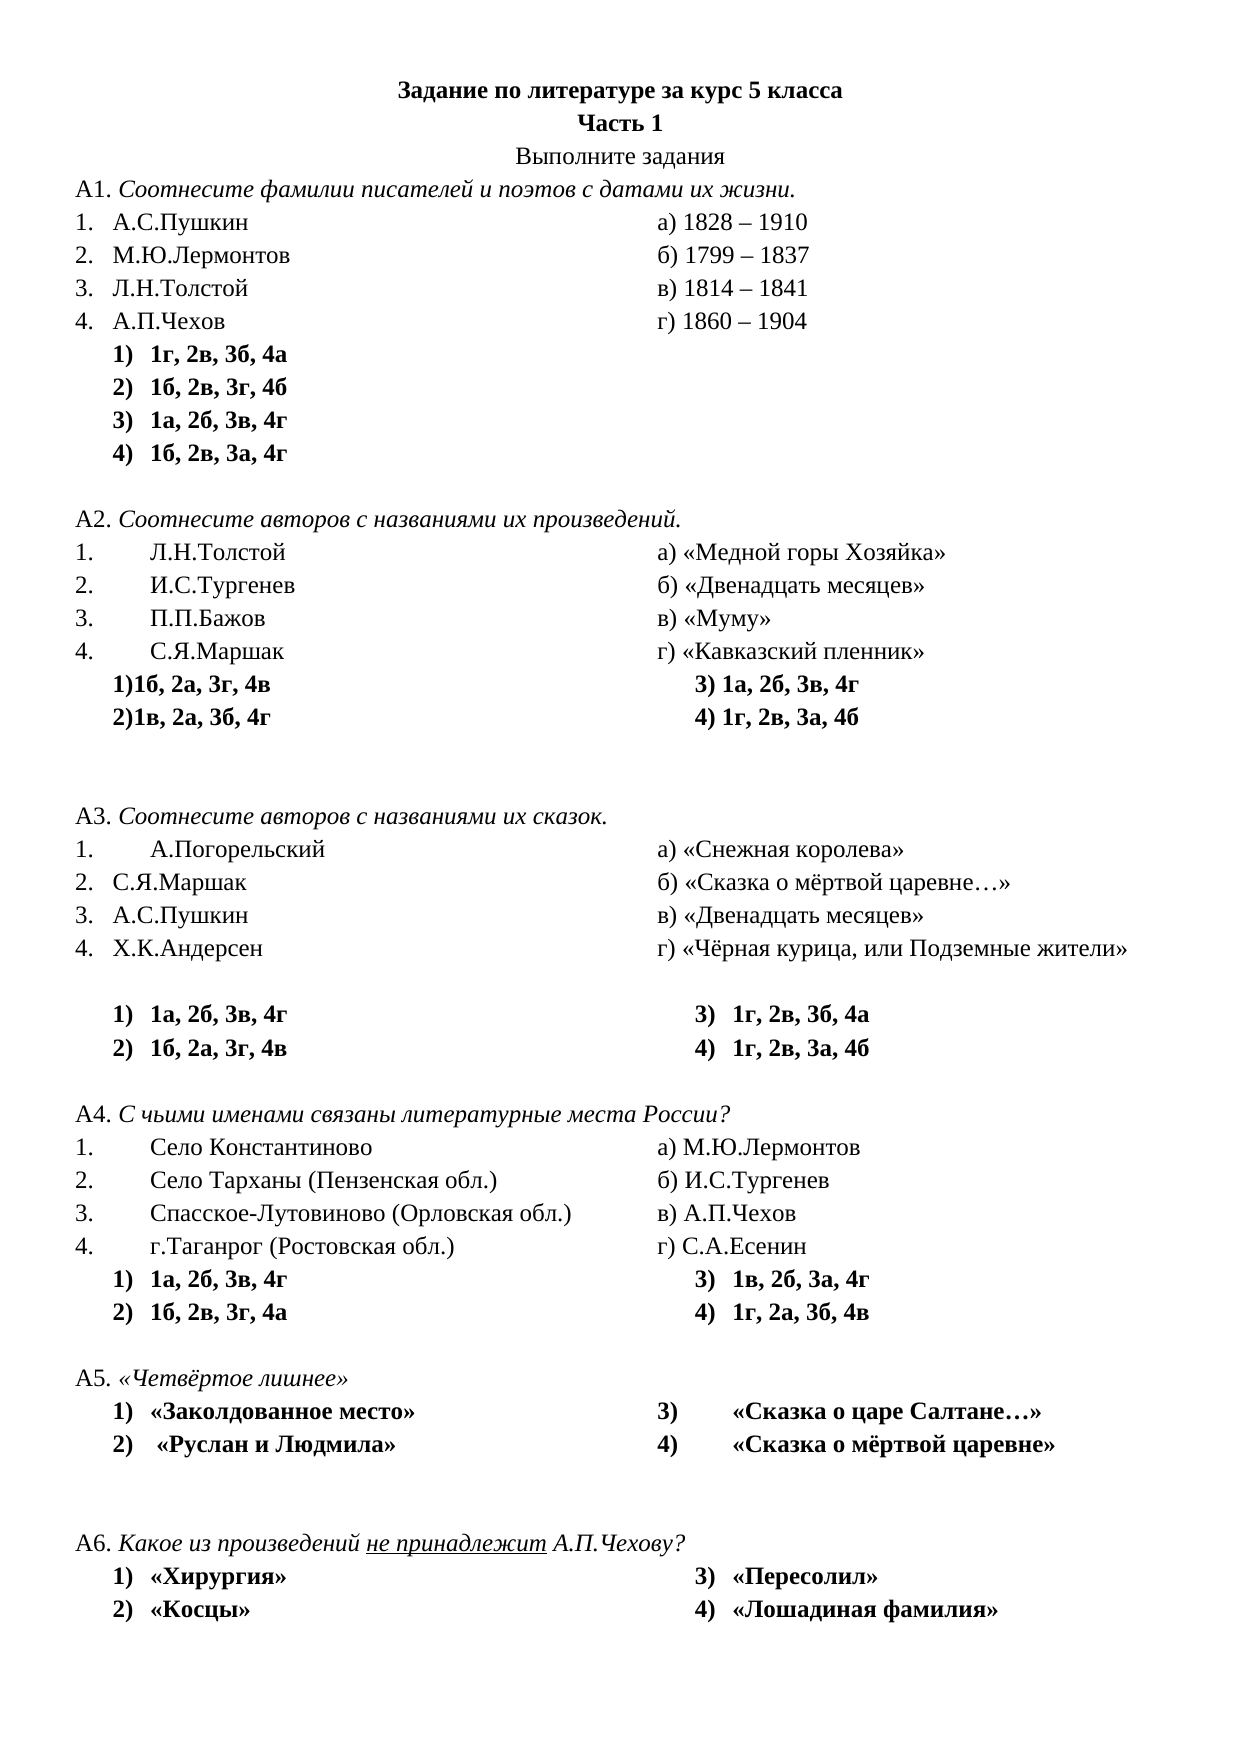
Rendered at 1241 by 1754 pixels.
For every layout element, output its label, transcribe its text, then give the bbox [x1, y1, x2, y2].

list 1а, 2б, 3в, 4г [112, 405, 583, 434]
list П.П.Бажов [75, 603, 583, 632]
text 3) 1а, 2б, 3в, 4г [657, 669, 1165, 698]
text б) «Сказка о мёртвой царевне…» [657, 867, 1165, 896]
list С.Я.Маршак [75, 636, 583, 665]
list Спасское-Лутовиново (Орловская обл.) [75, 1198, 583, 1226]
list Л.Н.Толстой [75, 537, 583, 566]
text А5. «Четвёртое лишнее» [75, 1363, 1165, 1392]
list г.Таганрог (Ростовская обл.) [75, 1231, 583, 1259]
text г) «Кавказский пленник» [657, 636, 1165, 665]
list 1г, 2в, 3б, 4а [112, 339, 583, 368]
text а) 1828 – 1910 [657, 207, 1165, 236]
list «Руслан и Людмила» [112, 1429, 583, 1458]
text г) 1860 – 1904 [657, 306, 1165, 335]
text 4) 1г, 2в, 3а, 4б [657, 702, 1165, 731]
text а) «Медной горы Хозяйка» [657, 537, 1165, 566]
text б) И.С.Тургенев [657, 1165, 1165, 1193]
text Задание по литературе за курс 5 класса [75, 75, 1165, 104]
list «Сказка о мёртвой царевне» [657, 1429, 1165, 1458]
list «Косцы» [112, 1594, 583, 1623]
text А2. Соотнесите авторов с названиями их произведений. [75, 504, 1165, 533]
list 1а, 2б, 3в, 4г [112, 1264, 583, 1292]
text а) «Снежная королева» [657, 834, 1165, 863]
text А3. Соотнесите авторов с названиями их сказок. [75, 801, 1165, 830]
list Л.Н.Толстой [75, 273, 583, 302]
list 1г, 2в, 3б, 4а [694, 999, 1165, 1028]
text б) 1799 – 1837 [657, 240, 1165, 269]
text в) «Двенадцать месяцев» [657, 901, 1165, 929]
list А.П.Чехов [75, 306, 583, 335]
text 1)1б, 2а, 3г, 4в [75, 669, 583, 698]
text г) С.А.Есенин [657, 1231, 1165, 1259]
list 1г, 2в, 3а, 4б [694, 1033, 1165, 1061]
list 1б, 2в, 3а, 4г [112, 438, 583, 467]
list «Пересолил» [694, 1561, 1165, 1590]
list 1б, 2в, 3г, 4а [112, 1297, 583, 1326]
text в) А.П.Чехов [657, 1198, 1165, 1226]
list Село Тарханы (Пензенская обл.) [75, 1165, 583, 1193]
text Часть 1 [75, 108, 1165, 137]
text Выполните задания [75, 141, 1165, 170]
list А.С.Пушкин [75, 207, 583, 236]
list 1г, 2а, 3б, 4в [694, 1297, 1165, 1326]
text в) 1814 – 1841 [657, 273, 1165, 302]
list Село Константиново [75, 1132, 583, 1160]
list «Хирургия» [112, 1561, 583, 1590]
list «Лошадиная фамилия» [694, 1594, 1165, 1623]
list 1б, 2а, 3г, 4в [112, 1033, 583, 1061]
text А6. Какое из произведений не принадлежит А.П.Чехову? [75, 1528, 1165, 1557]
list А.Погорельский [75, 834, 583, 863]
text а) М.Ю.Лермонтов [657, 1132, 1165, 1160]
list М.Ю.Лермонтов [75, 240, 583, 269]
list И.С.Тургенев [75, 570, 583, 599]
list 1в, 2б, 3а, 4г [694, 1264, 1165, 1292]
list «Сказка о царе Салтане…» [657, 1396, 1165, 1424]
text А1. Соотнесите фамилии писателей и поэтов с датами их жизни. [75, 174, 1165, 203]
text 2)1в, 2а, 3б, 4г [75, 702, 583, 731]
list «Заколдованное место» [112, 1396, 583, 1424]
text г) «Чёрная курица, или Подземные жители» [657, 933, 1165, 962]
text б) «Двенадцать месяцев» [657, 570, 1165, 599]
list С.Я.Маршак [75, 867, 583, 896]
list 1а, 2б, 3в, 4г [112, 999, 583, 1028]
list 1б, 2в, 3г, 4б [112, 372, 583, 401]
text в) «Муму» [657, 603, 1165, 632]
list Х.К.Андерсен [75, 933, 583, 962]
list А.С.Пушкин [75, 901, 583, 929]
text А4. С чьими именами связаны литературные места России? [75, 1099, 1165, 1127]
